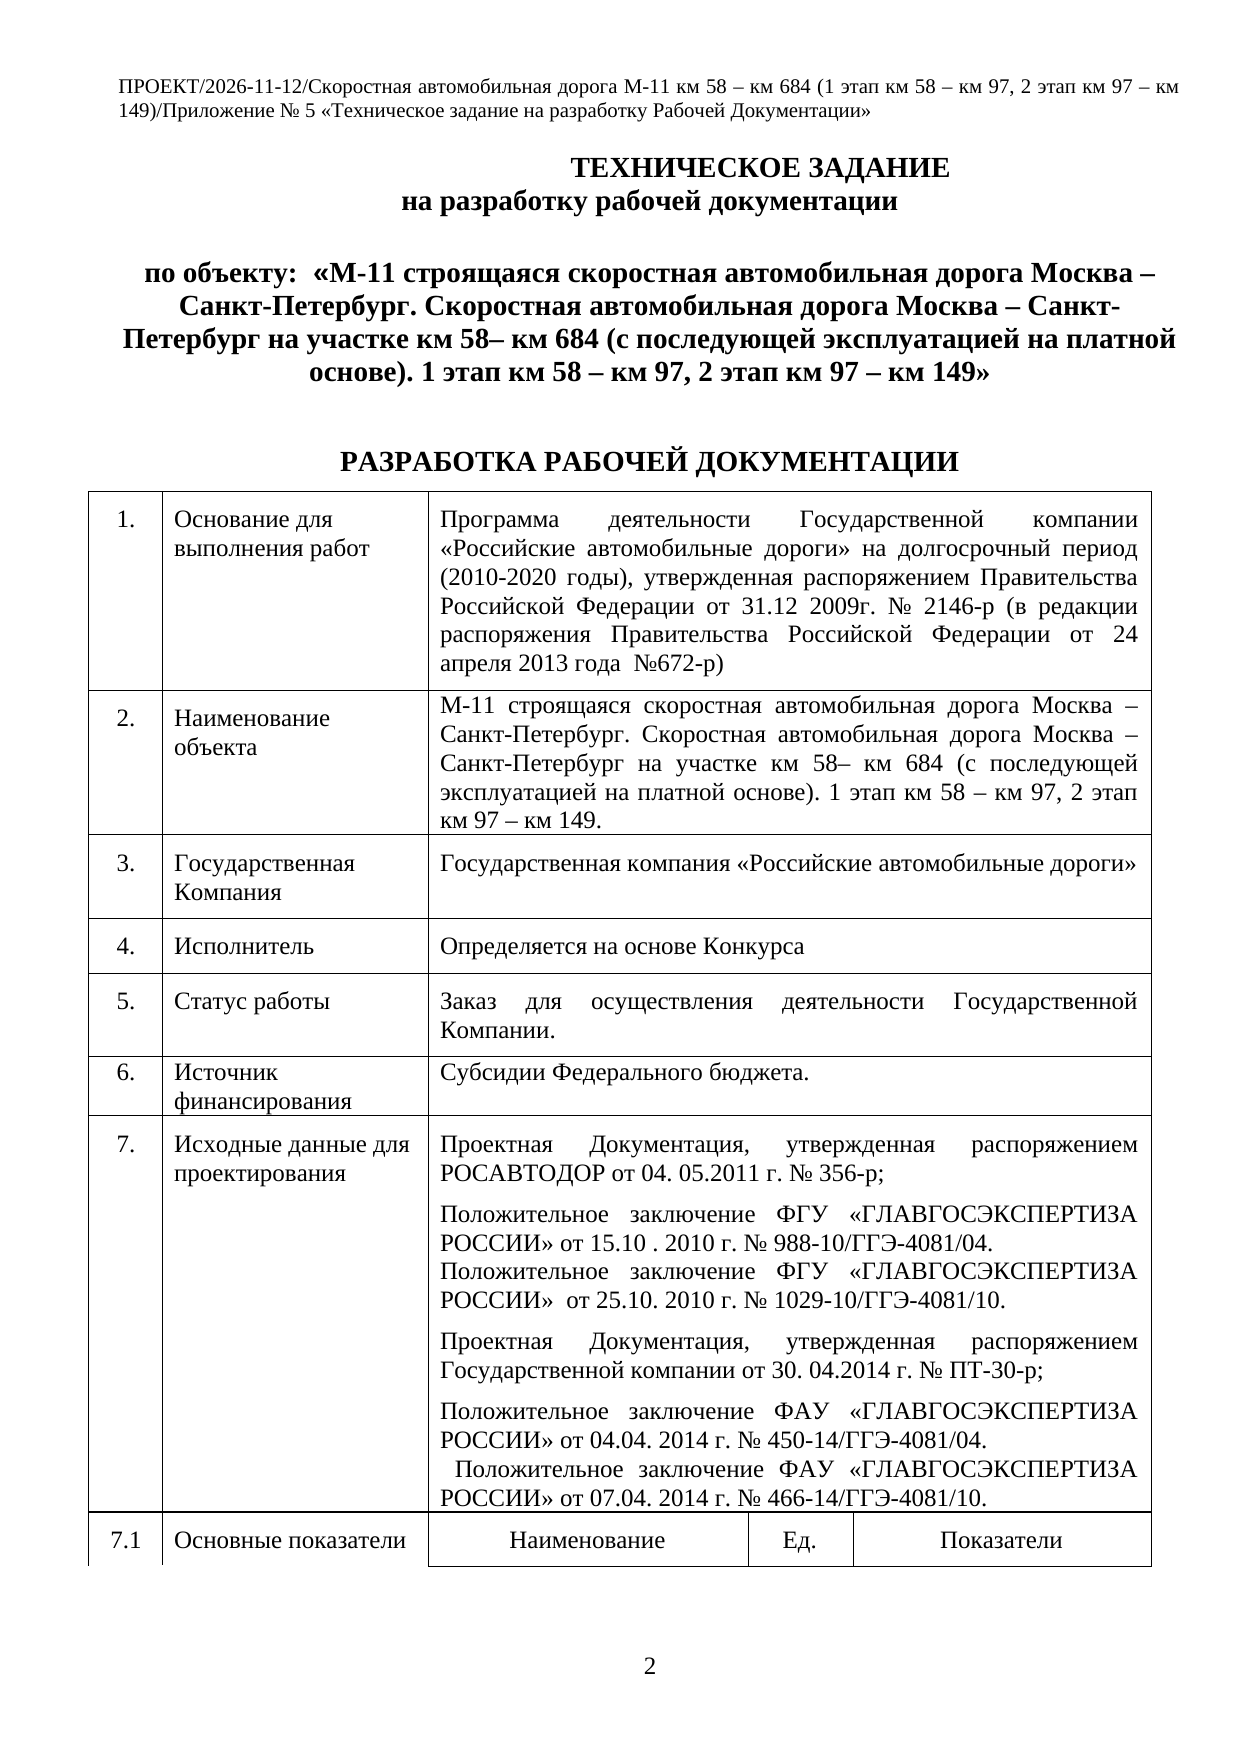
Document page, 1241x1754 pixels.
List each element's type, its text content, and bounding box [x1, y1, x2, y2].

table_cell Показатели [854, 1513, 1151, 1566]
table_cell Наименование [429, 1513, 748, 1566]
table_cell Источник финансирования [163, 1057, 428, 1115]
text ТЕХНИЧЕСКОЕ ЗАДАНИЕ [340, 151, 1181, 183]
table_cell Определяется на основе Конкурса [429, 919, 1151, 973]
table_cell 7. [89, 1116, 162, 1511]
table_cell 2. [89, 691, 162, 834]
table_cell Государственная Компания [163, 835, 428, 918]
table_cell Проектная Документация, утвержденная распоряжением РОСАВТОДОР от 04. 05.2011 г. № 356-р; Положительное заключение ФГУ «ГЛАВГОСЭКСПЕРТИЗА РОССИИ» от 15.10 . 2010 г. № 988-10/ГГЭ-4081/04. Положительное заключение ФГУ «ГЛАВГОСЭКСПЕРТИЗА РОССИИ» от 25.10. 2010 г. № 1029-10/ГГЭ-4081/10. Проектная Документация, утвержденная распоряжением Государственной компании от 30. 04.2014 г. № ПТ-30-р; Положительное заключение ФАУ «ГЛАВГОСЭКСПЕРТИЗА РОССИИ» от 04.04. 2014 г. № 450-14/ГГЭ-4081/04. Положительное заключение ФАУ «ГЛАВГОСЭКСПЕРТИЗА РОССИИ» от 07.04. 2014 г. № 466-14/ГГЭ-4081/10. [429, 1116, 1151, 1511]
table_cell 3. [89, 835, 162, 918]
text по объекту: «М-11 строящаяся скоростная автомобильная дорога Москва – Санкт-Петербург. Скоростная автомобильная дорога Москва – Санкт-Петербург на участке км 58– км 684 (с последующей эксплуатацией на платной основе). 1 этап км 58 – км 97, 2 этап км 97 – км 149» [118, 256, 1181, 388]
table_cell Субсидии Федерального бюджета. [429, 1057, 1151, 1115]
table_cell 4. [89, 919, 162, 973]
table_cell Заказ для осуществления деятельности Государственной Компании. [429, 974, 1151, 1056]
table_header Программа деятельности Государственной компании «Российские автомобильные дороги» на долгосрочный период (2010-2020 годы), утвержденная распоряжением Правительства Российской Федерации от 31.12 2009г. № 2146-р (в редакции распоряжения Правительства Российской Федерации от 24 апреля 2013 года №672-р) [429, 492, 1151, 689]
table_cell Наименование объекта [163, 691, 428, 834]
table_cell 6. [89, 1057, 162, 1115]
table_cell Статус работы [163, 974, 428, 1056]
table_cell 7.1 [89, 1513, 163, 1566]
table_cell Исходные данные для проектирования [163, 1116, 428, 1511]
table_cell Государственная компания «Российские автомобильные дороги» [429, 835, 1151, 918]
text РАЗРАБОТКА РАБОЧЕЙ ДОКУМЕНТАЦИИ [118, 446, 1181, 478]
table_header Основание для выполнения работ [163, 492, 428, 689]
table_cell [163, 1513, 428, 1566]
text на разработку рабочей документации [118, 183, 1181, 217]
table_cell Ед. изм. [749, 1513, 853, 1566]
table_cell М-11 строящаяся скоростная автомобильная дорога Москва – Санкт-Петербург. Скоростная автомобильная дорога Москва – Санкт-Петербург на участке км 58– км 684 (с последующей эксплуатацией на платной основе). 1 этап км 58 – км 97, 2 этап км 97 – км 149. [429, 691, 1151, 834]
table_cell 5. [89, 974, 162, 1056]
table_header 1. [89, 492, 162, 689]
table_cell Исполнитель [163, 919, 428, 973]
